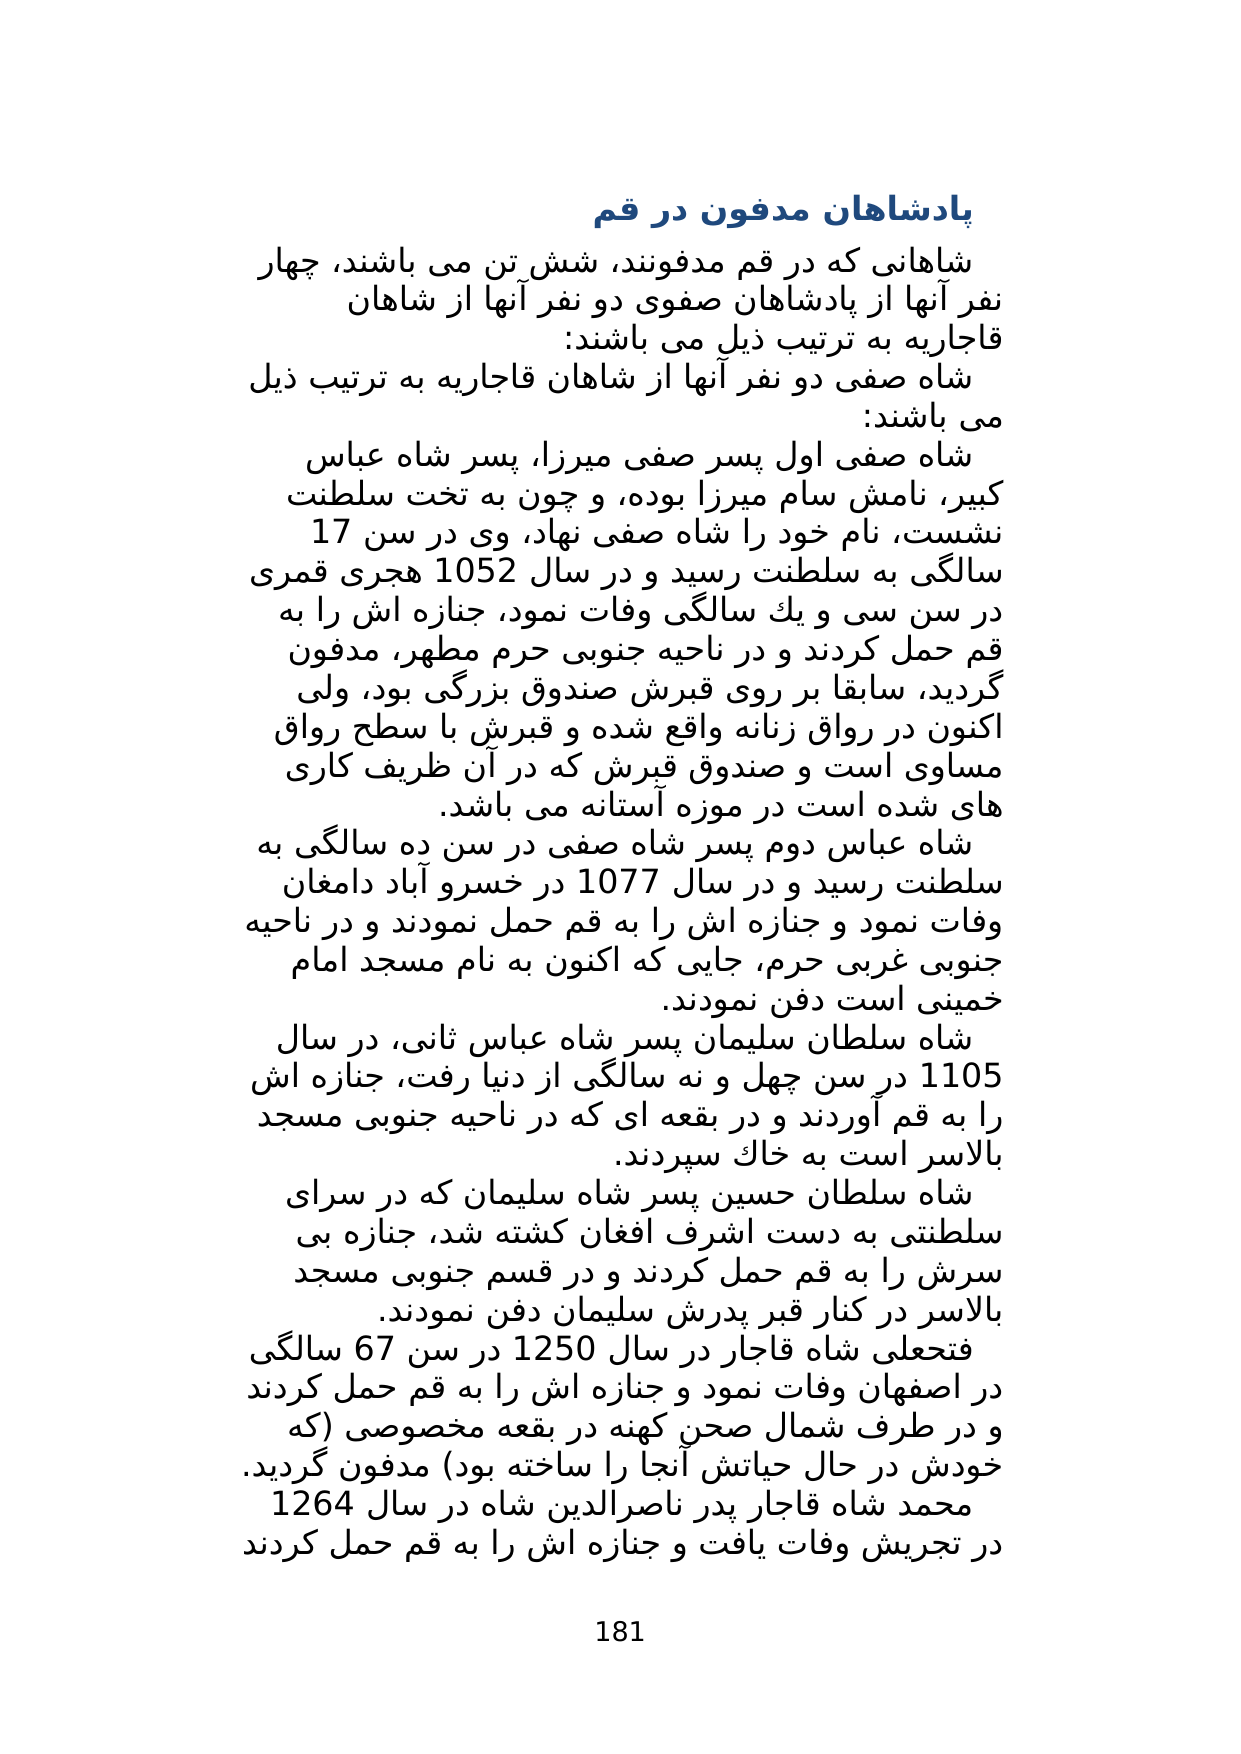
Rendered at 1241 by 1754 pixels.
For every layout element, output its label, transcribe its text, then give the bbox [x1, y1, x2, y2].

text شاه سلطان حسين پسر شاه سليمان كه در سراى سلطنتى به دست اشرف افغان كشته شد، جنازه بى سرش را به قم حمل كردند و در قسم جنوبى مسجد بالاسر در كنار قبر پدرش سليمان دفن نمودند. [236, 1173, 1004, 1329]
text شاه عباس دوم پسر شاه صفى در سن ده سالگى به سلطنت رسيد و در سال 1077 در خسرو آباد دامغان وفات نمود و جنازه اش را به قم حمل نمودند و در ناحيه جنوبى غربى حرم، جايى كه اكنون به نام مسجد امام خمينى است دفن نمودند. [236, 824, 1004, 1018]
text شاه سلطان سليمان پسر شاه عباس ثانى، در سال 1105 در سن چهل و نه سالگى از دنيا رفت، جنازه اش را به قم آوردند و در بقعه اى كه در ناحيه جنوبى مسجد بالاسر است به خاك سپردند. [236, 1018, 1004, 1173]
text فتحعلى شاه قاجار در سال 1250 در سن 67 سالگى در اصفهان وفات نمود و جنازه اش را به قم حمل كردند و در طرف شمال صحن كهنه در بقعه مخصوصى (كه خودش در حال حياتش آنجا را ساخته بود) مدفون گرديد. [236, 1329, 1004, 1484]
text شاه صفى اول پسر صفى ميرزا، پسر شاه عباس كبير، نامش سام ميرزا بوده، و چون به تخت سلطنت نشست، نام خود را شاه صفى نهاد، وى در سن 17 سالگى به سلطنت رسيد و در سال 1052 هجرى قمرى در سن سى و يك سالگى وفات نمود، جنازه اش را به قم حمل كردند و در ناحيه جنوبى حرم مطهر، مدفون گرديد، سابقا بر روى قبرش صندوق بزرگى بود، ولى اكنون در رواق زنانه واقع شده و قبرش با سطح رواق مساوى است و صندوق قبرش كه در آن ظريف كارى هاى شده است در موزه آستانه مى باشد. [236, 435, 1004, 824]
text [236, 1484, 1004, 1562]
subtitle پادشاهان مدفون در قم [236, 190, 1004, 228]
text شاه صفى دو نفر آنها از شاهان قاجاريه به ترتيب ذيل مى باشند: [236, 358, 1004, 435]
text شاهانى كه در قم مدفونند، شش تن مى باشند، چهار نفر آنها از پادشاهان صفوى دو نفر آنها از شاهان قاجاريه به ترتيب ذيل مى باشند: [236, 241, 1004, 358]
